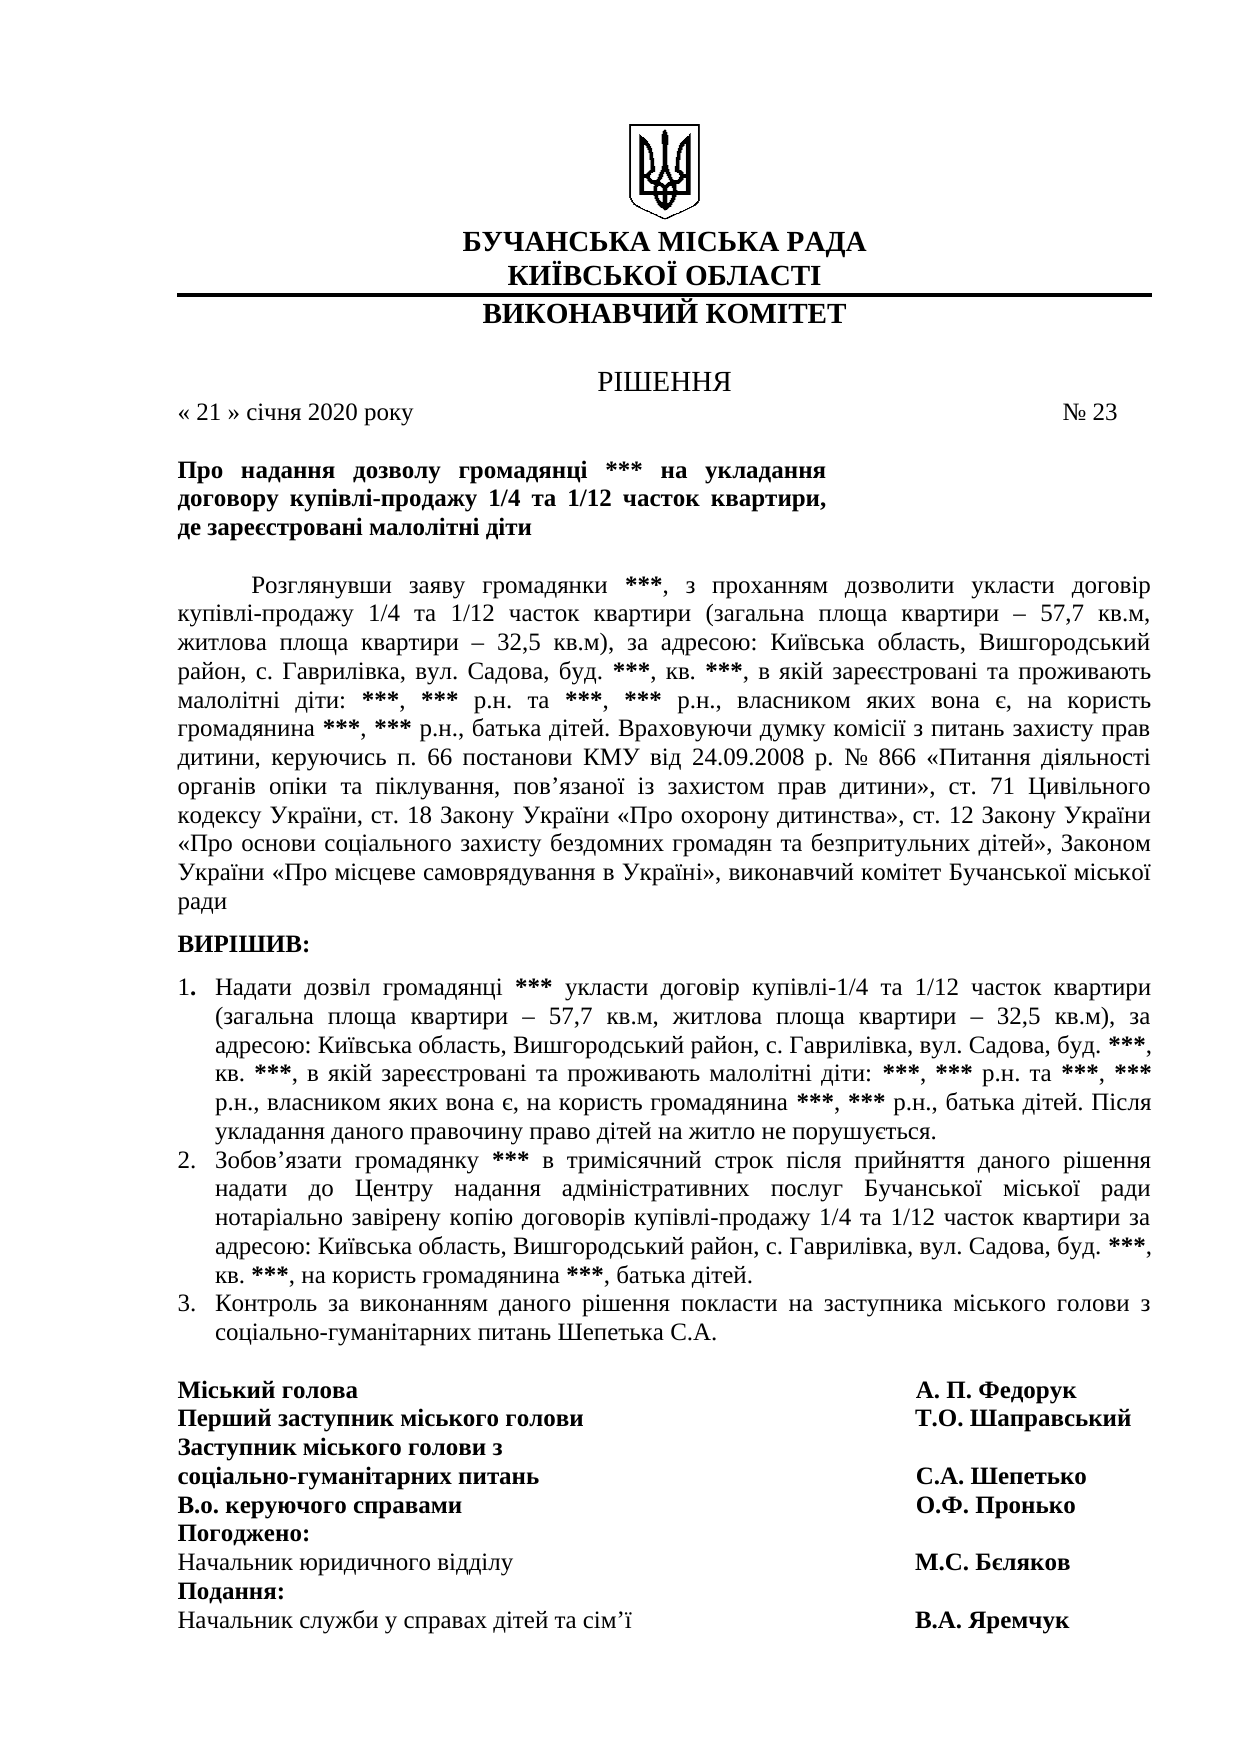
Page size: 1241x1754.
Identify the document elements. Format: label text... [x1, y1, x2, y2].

text Погоджено: [177, 1518, 1152, 1547]
text « 21 » січня 2020 року № 23 [177, 397, 1152, 426]
text соціально-гуманітарних питань С.А. Шепетько [177, 1461, 1152, 1490]
text ВИКОНАВЧИЙ КОМІТЕТ [177, 297, 1152, 330]
text В.о. керуючого справами О.Ф. Пронько [177, 1490, 1152, 1518]
text Міський голова А. П. Федорук [177, 1375, 1152, 1403]
text Перший заступник міського голови Т.О. Шаправський [177, 1403, 1152, 1432]
text Подання: [177, 1576, 1152, 1605]
text РІШЕННЯ [177, 364, 1152, 397]
text 2. Зобов’язати громадянку *** в тримісячний строк після прийняття даного рішення надати до Центру надання адміністративних послуг Бучанської міської ради нотаріально завірену копію договорів купівлі-продажу 1/4 та 1/12 часток квартири за адресою: Київська область, Вишгородський район, с. Гаврилівка, вул. Садова, буд. ***, кв. ***, на користь громадянина ***, батька дітей. [177, 1145, 1152, 1288]
text Про надання дозволу громадянці *** на укладання договору купівлі-продажу 1/4 та 1/12 часток квартири, де зареєстровані малолітні діти [177, 455, 827, 541]
text БУЧАНСЬКА МІСЬКА РАДА [177, 224, 1152, 258]
text 3. Контроль за виконанням даного рішення покласти на заступника міського голови з соціально-гуманітарних питань Шепетька С.А. [177, 1288, 1152, 1346]
text Розглянувши заяву громадянки ***, з проханням дозволити укласти договір купівлі-продажу 1/4 та 1/12 часток квартири (загальна площа квартири – 57,7 кв.м, житлова площа квартири – 32,5 кв.м), за адресою: Київська область, Вишгородський район, с. Гаврилівка, вул. Садова, буд. ***, кв. ***, в якій зареєстровані та проживають малолітні діти: ***, *** р.н. та ***, *** р.н., власником яких вона є, на користь громадянина ***, *** р.н., батька дітей. Враховуючи думку комісії з питань захисту прав дитини, керуючись п. 66 постанови КМУ від 24.09.2008 р. № 866 «Питання діяльності органів опіки та піклування, пов’язаної із захистом прав дитини», ст. 71 Цивільного кодексу України, ст. 18 Закону України «Про охорону дитинства», ст. 12 Закону України «Про основи соціального захисту бездомних громадян та безпритульних дітей», Законом України «Про місцеве самоврядування в Україні», виконавчий комітет Бучанської міської ради [177, 570, 1152, 915]
text ВИРІШИВ: [177, 929, 1152, 958]
text Начальник юридичного відділу М.С. Бєляков [177, 1547, 1152, 1576]
text Начальник служби у справах дітей та сім’ї В.А. Яремчук [177, 1605, 1152, 1633]
text КИЇВСЬКОЇ ОБЛАСТІ [177, 258, 1152, 293]
text 1. Надати дозвіл громадянці *** укласти договір купівлі-1/4 та 1/12 часток квартири (загальна площа квартири – 57,7 кв.м, житлова площа квартири – 32,5 кв.м), за адресою: Київська область, Вишгородський район, с. Гаврилівка, вул. Садова, буд. ***, кв. ***, в якій зареєстровані та проживають малолітні діти: ***, *** р.н. та ***, *** р.н., власником яких вона є, на користь громадянина ***, *** р.н., батька дітей. Після укладання даного правочину право дітей на житло не порушується. [177, 972, 1152, 1145]
text Заступник міського голови з [177, 1432, 1152, 1461]
